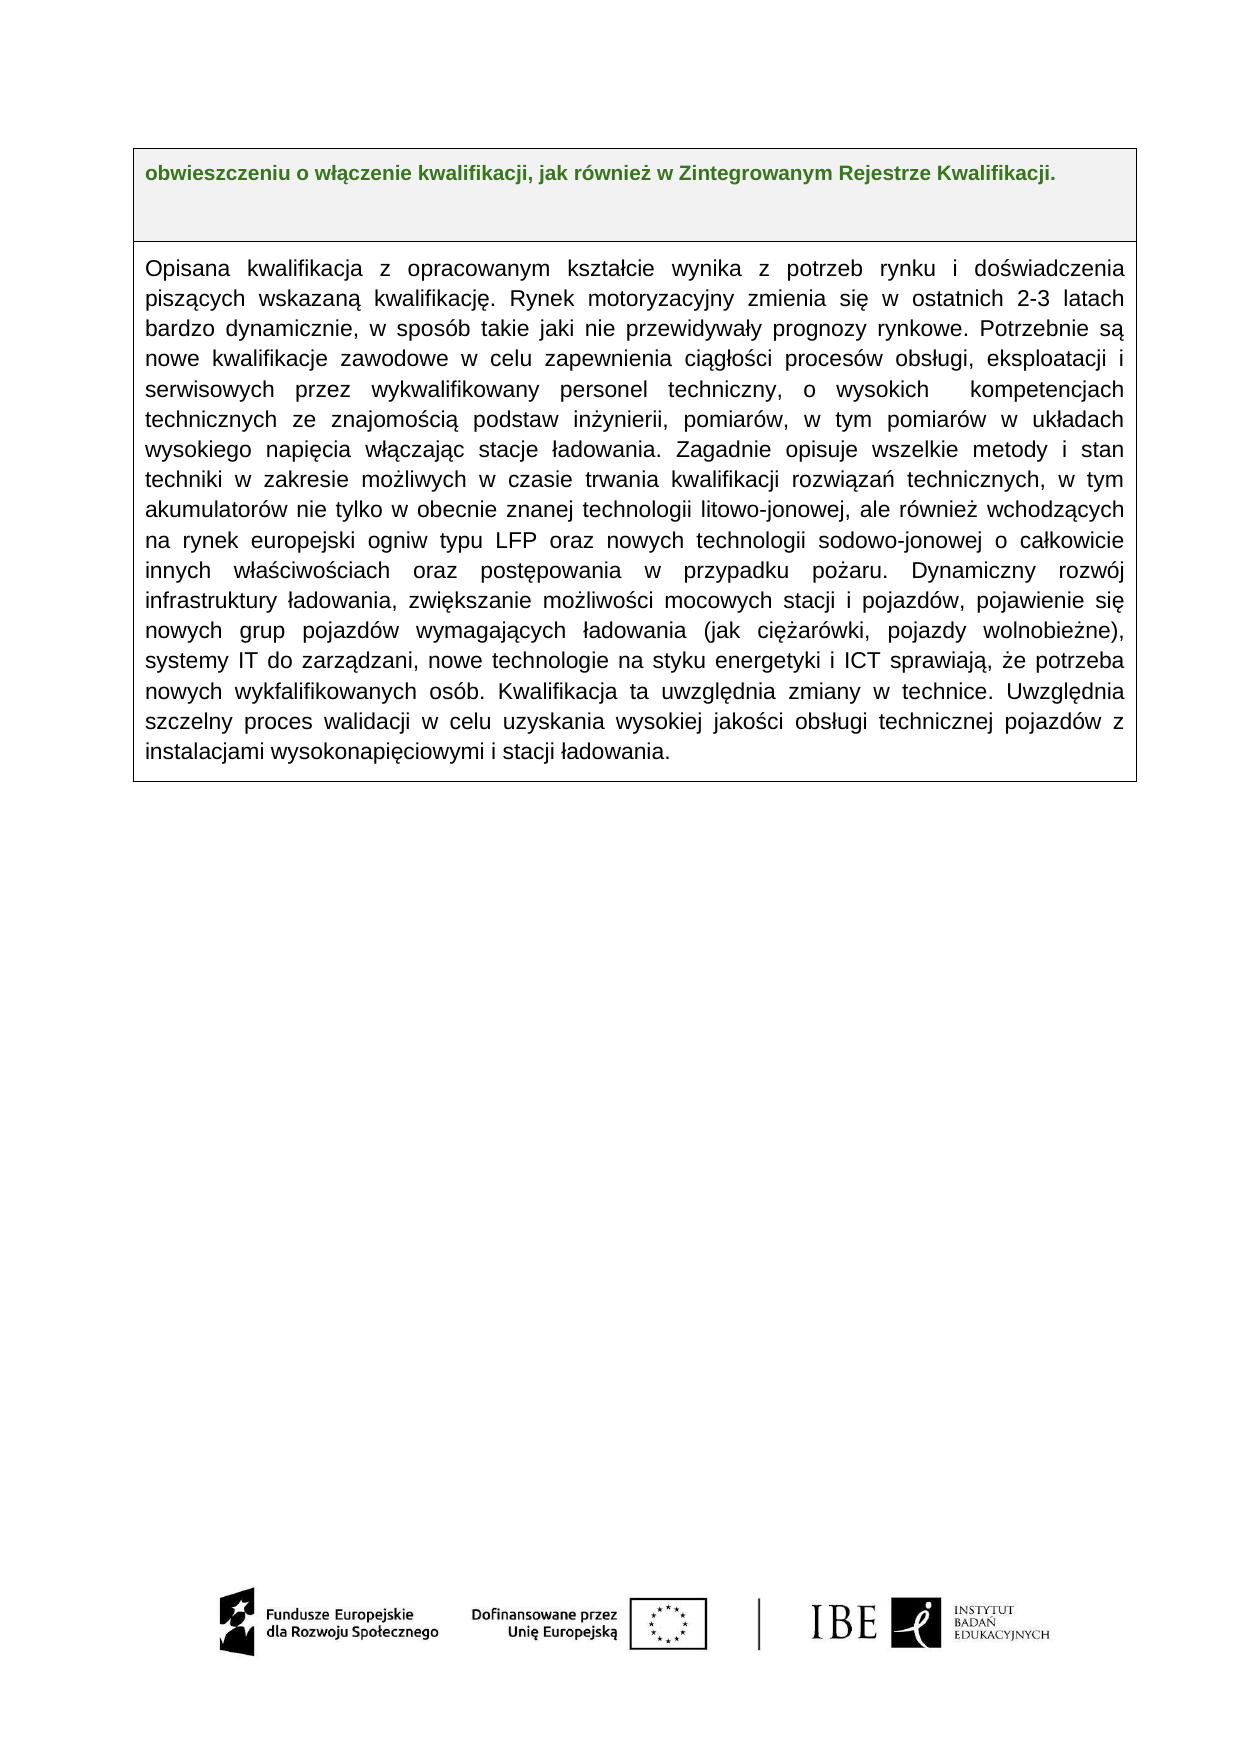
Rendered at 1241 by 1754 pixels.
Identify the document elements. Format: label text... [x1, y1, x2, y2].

picture [133, 1536, 1138, 1707]
table_cell Opisana kwalifikacja z opracowanym kształcie wynika z potrzeb rynku i doświadczenia piszących wskazaną kwalifikację. Rynek motoryzacyjny zmienia się w ostatnich 2-3 latach bardzo dynamicznie, w sposób takie jaki nie przewidywały prognozy rynkowe. Potrzebnie są nowe kwalifikacje zawodowe w celu zapewnienia ciągłości procesów obsługi, eksploatacji i serwisowych przez wykwalifikowany personel techniczny, o wysokich kompetencjach technicznych ze znajomością podstaw inżynierii, pomiarów, w tym pomiarów w układach wysokiego napięcia włączając stacje ładowania. Zagadnie opisuje wszelkie metody i stan techniki w zakresie możliwych w czasie trwania kwalifikacji rozwiązań technicznych, w tym akumulatorów nie tylko w obecnie znanej technologii litowo-jonowej, ale również wchodzących na rynek europejski ogniw typu LFP oraz nowych technologii sodowo-jonowej o całkowicie innych właściwościach oraz postępowania w przypadku pożaru. Dynamiczny rozwój infrastruktury ładowania, zwiększanie możliwości mocowych stacji i pojazdów, pojawienie się nowych grup pojazdów wymagających ładowania (jak ciężarówki, pojazdy wolnobieżne), systemy IT do zarządzani, nowe technologie na styku energetyki i ICT sprawiają, że potrzeba nowych wykfalifikowanych osób. Kwalifikacja ta uwzględnia zmiany w technice. Uwzględnia szczelny proces walidacji w celu uzyskania wysokiej jakości obsługi technicznej pojazdów z instalacjami wysokonapięciowymi i stacji ładowania. [134, 242, 1136, 781]
